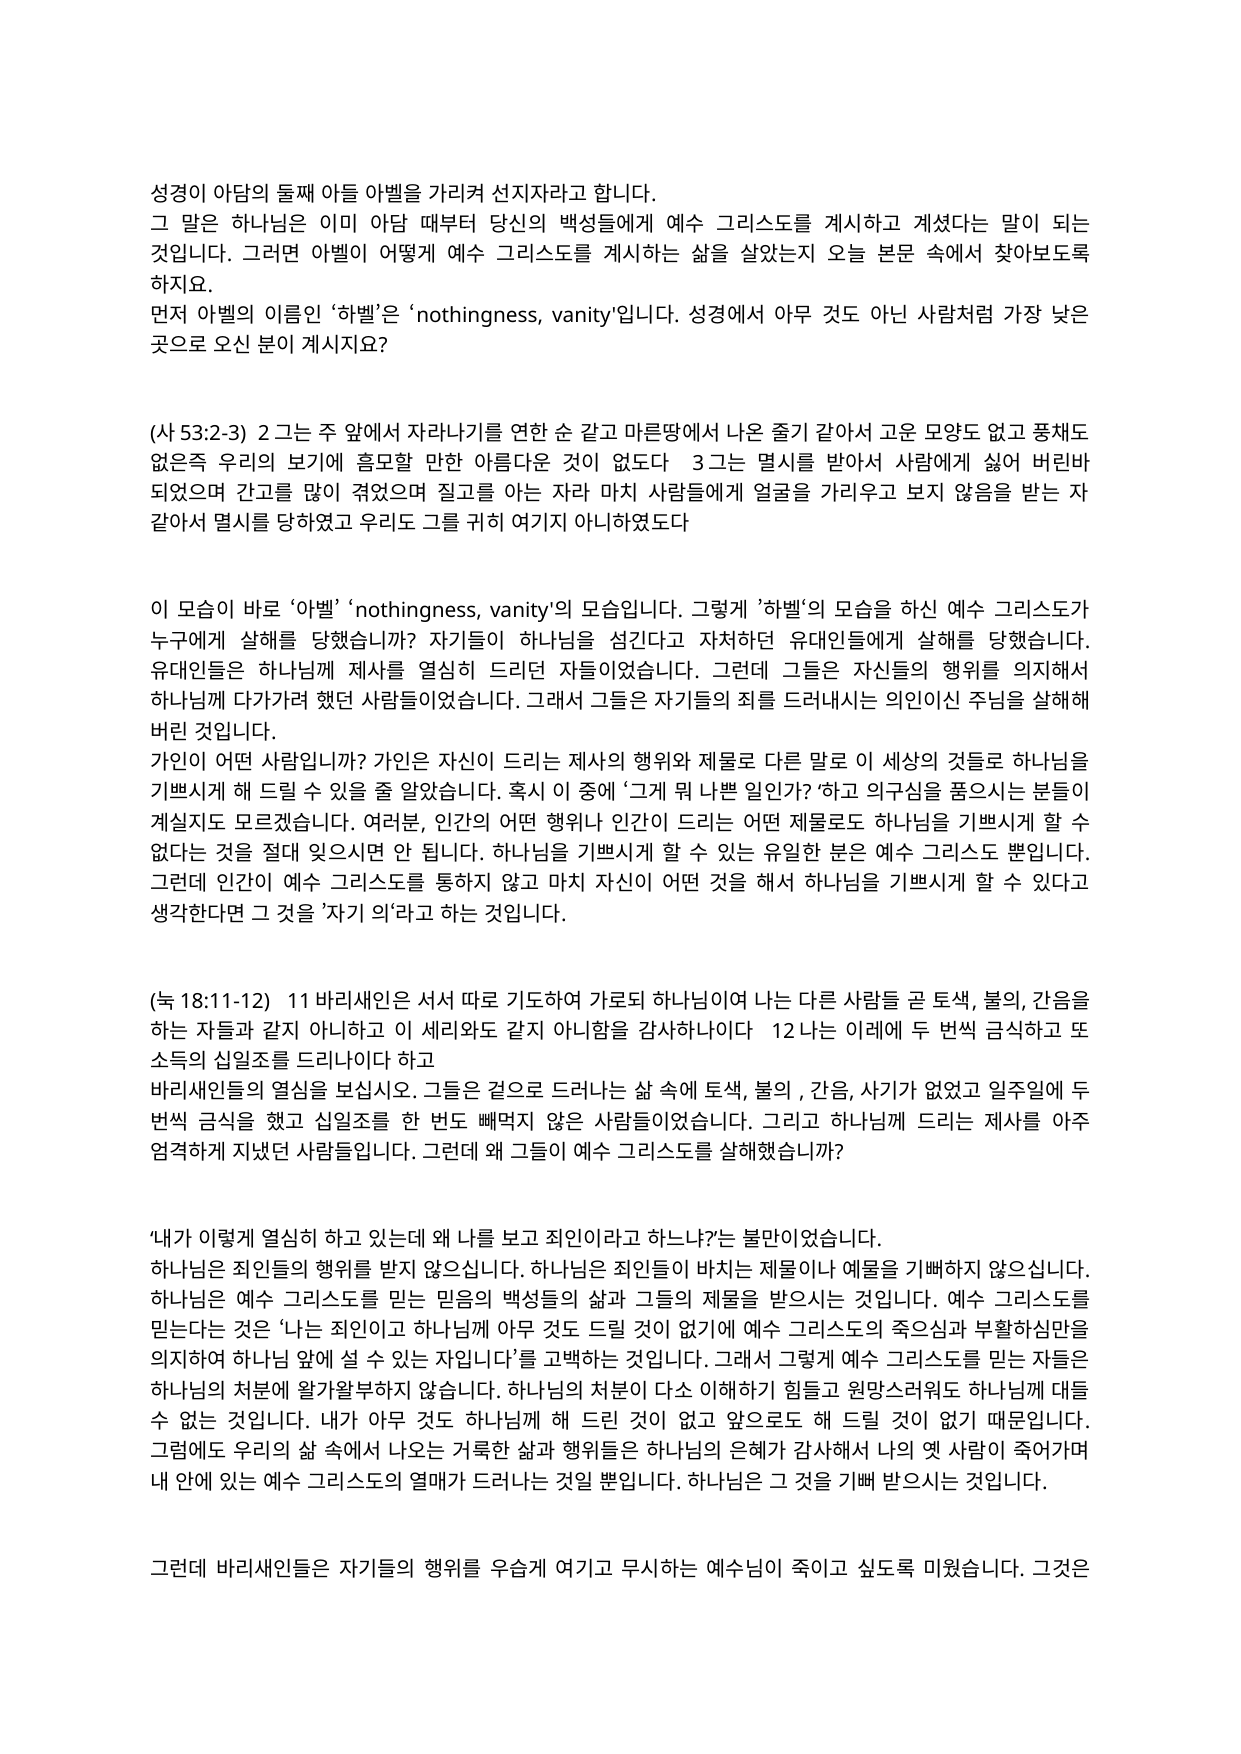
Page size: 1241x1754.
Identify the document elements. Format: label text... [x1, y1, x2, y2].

text (눅18:11‐12) 11바리새인은 서서 따로 기도하여 가로되 하나님이여 나는 다른 사람들 곧 토색, 불의, 간음을 하는 자들과 같지 아니하고 이 세리와도 같지 아니함을 감사하나이다 12나는 이레에 두 번씩 금식하고 또 소득의 십일조를 드리나이다 하고 [150, 984, 1090, 1075]
text 그 말은 하나님은 이미 아담 때부터 당신의 백성들에게 예수 그리스도를 계시하고 계셨다는 말이 되는 것입니다. 그러면 아벨이 어떻게 예수 그리스도를 계시하는 삶을 살았는지 오늘 본문 속에서 찾아보도록 하지요. [150, 207, 1090, 298]
text (사53:2‐3) 2그는 주 앞에서 자라나기를 연한 순 같고 마른땅에서 나온 줄기 같아서 고운 모양도 없고 풍채도 없은즉 우리의 보기에 흠모할 만한 아름다운 것이 없도다 3그는 멸시를 받아서 사람에게 싫어 버린바 되었으며 간고를 많이 겪었으며 질고를 아는 자라 마치 사람들에게 얼굴을 가리우고 보지 않음을 받는 자 같아서 멸시를 당하였고 우리도 그를 귀히 여기지 아니하였도다 [150, 416, 1090, 537]
text 이 모습이 바로 ‘아벨’ ‘nothingness, vanity'의 모습입니다. 그렇게 ’하벨‘의 모습을 하신 예수 그리스도가 누구에게 살해를 당했습니까? 자기들이 하나님을 섬긴다고 자처하던 유대인들에게 살해를 당했습니다. 유대인들은 하나님께 제사를 열심히 드리던 자들이었습니다. 그런데 그들은 자신들의 행위를 의지해서 하나님께 다가가려 했던 사람들이었습니다. 그래서 그들은 자기들의 죄를 드러내시는 의인이신 주님을 살해해 버린 것입니다. [150, 594, 1090, 745]
text ‘내가 이렇게 열심히 하고 있는데 왜 나를 보고 죄인이라고 하느냐?’는 불만이었습니다. [150, 1223, 1090, 1253]
text 가인이 어떤 사람입니까? 가인은 자신이 드리는 제사의 행위와 제물로 다른 말로 이 세상의 것들로 하나님을 기쁘시게 해 드릴 수 있을 줄 알았습니다. 혹시 이 중에 ‘그게 뭐 나쁜 일인가? ‘하고 의구심을 품으시는 분들이 계실지도 모르겠습니다. 여러분, 인간의 어떤 행위나 인간이 드리는 어떤 제물로도 하나님을 기쁘시게 할 수 없다는 것을 절대 잊으시면 안 됩니다. 하나님을 기쁘시게 할 수 있는 유일한 분은 예수 그리스도 뿐입니다. 그런데 인간이 예수 그리스도를 통하지 않고 마치 자신이 어떤 것을 해서 하나님을 기쁘시게 할 수 있다고 생각한다면 그 것을 ’자기 의‘라고 하는 것입니다. [150, 745, 1090, 927]
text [150, 177, 1090, 207]
text 바리새인들의 열심을 보십시오. 그들은 겉으로 드러나는 삶 속에 토색, 불의 , 간음, 사기가 없었고 일주일에 두 번씩 금식을 했고 십일조를 한 번도 빼먹지 않은 사람들이었습니다. 그리고 하나님께 드리는 제사를 아주 엄격하게 지냈던 사람들입니다. 그런데 왜 그들이 예수 그리스도를 살해했습니까? [150, 1075, 1090, 1166]
text 하나님은 죄인들의 행위를 받지 않으십니다. 하나님은 죄인들이 바치는 제물이나 예물을 기뻐하지 않으십니다. 하나님은 예수 그리스도를 믿는 믿음의 백성들의 삶과 그들의 제물을 받으시는 것입니다. 예수 그리스도를 믿는다는 것은 ‘나는 죄인이고 하나님께 아무 것도 드릴 것이 없기에 예수 그리스도의 죽으심과 부활하심만을 의지하여 하나님 앞에 설 수 있는 자입니다’를 고백하는 것입니다. 그래서 그렇게 예수 그리스도를 믿는 자들은 하나님의 처분에 왈가왈부하지 않습니다. 하나님의 처분이 다소 이해하기 힘들고 원망스러워도 하나님께 대들 수 없는 것입니다. 내가 아무 것도 하나님께 해 드린 것이 없고 앞으로도 해 드릴 것이 없기 때문입니다. 그럼에도 우리의 삶 속에서 나오는 거룩한 삶과 행위들은 하나님의 은혜가 감사해서 나의 옛 사람이 죽어가며 내 안에 있는 예수 그리스도의 열매가 드러나는 것일 뿐입니다. 하나님은 그 것을 기뻐 받으시는 것입니다. [150, 1253, 1090, 1495]
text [150, 1552, 1090, 1582]
text 먼저 아벨의 이름인 ‘하벨’은 ‘nothingness, vanity'입니다. 성경에서 아무 것도 아닌 사람처럼 가장 낮은 곳으로 오신 분이 계시지요? [150, 298, 1090, 359]
